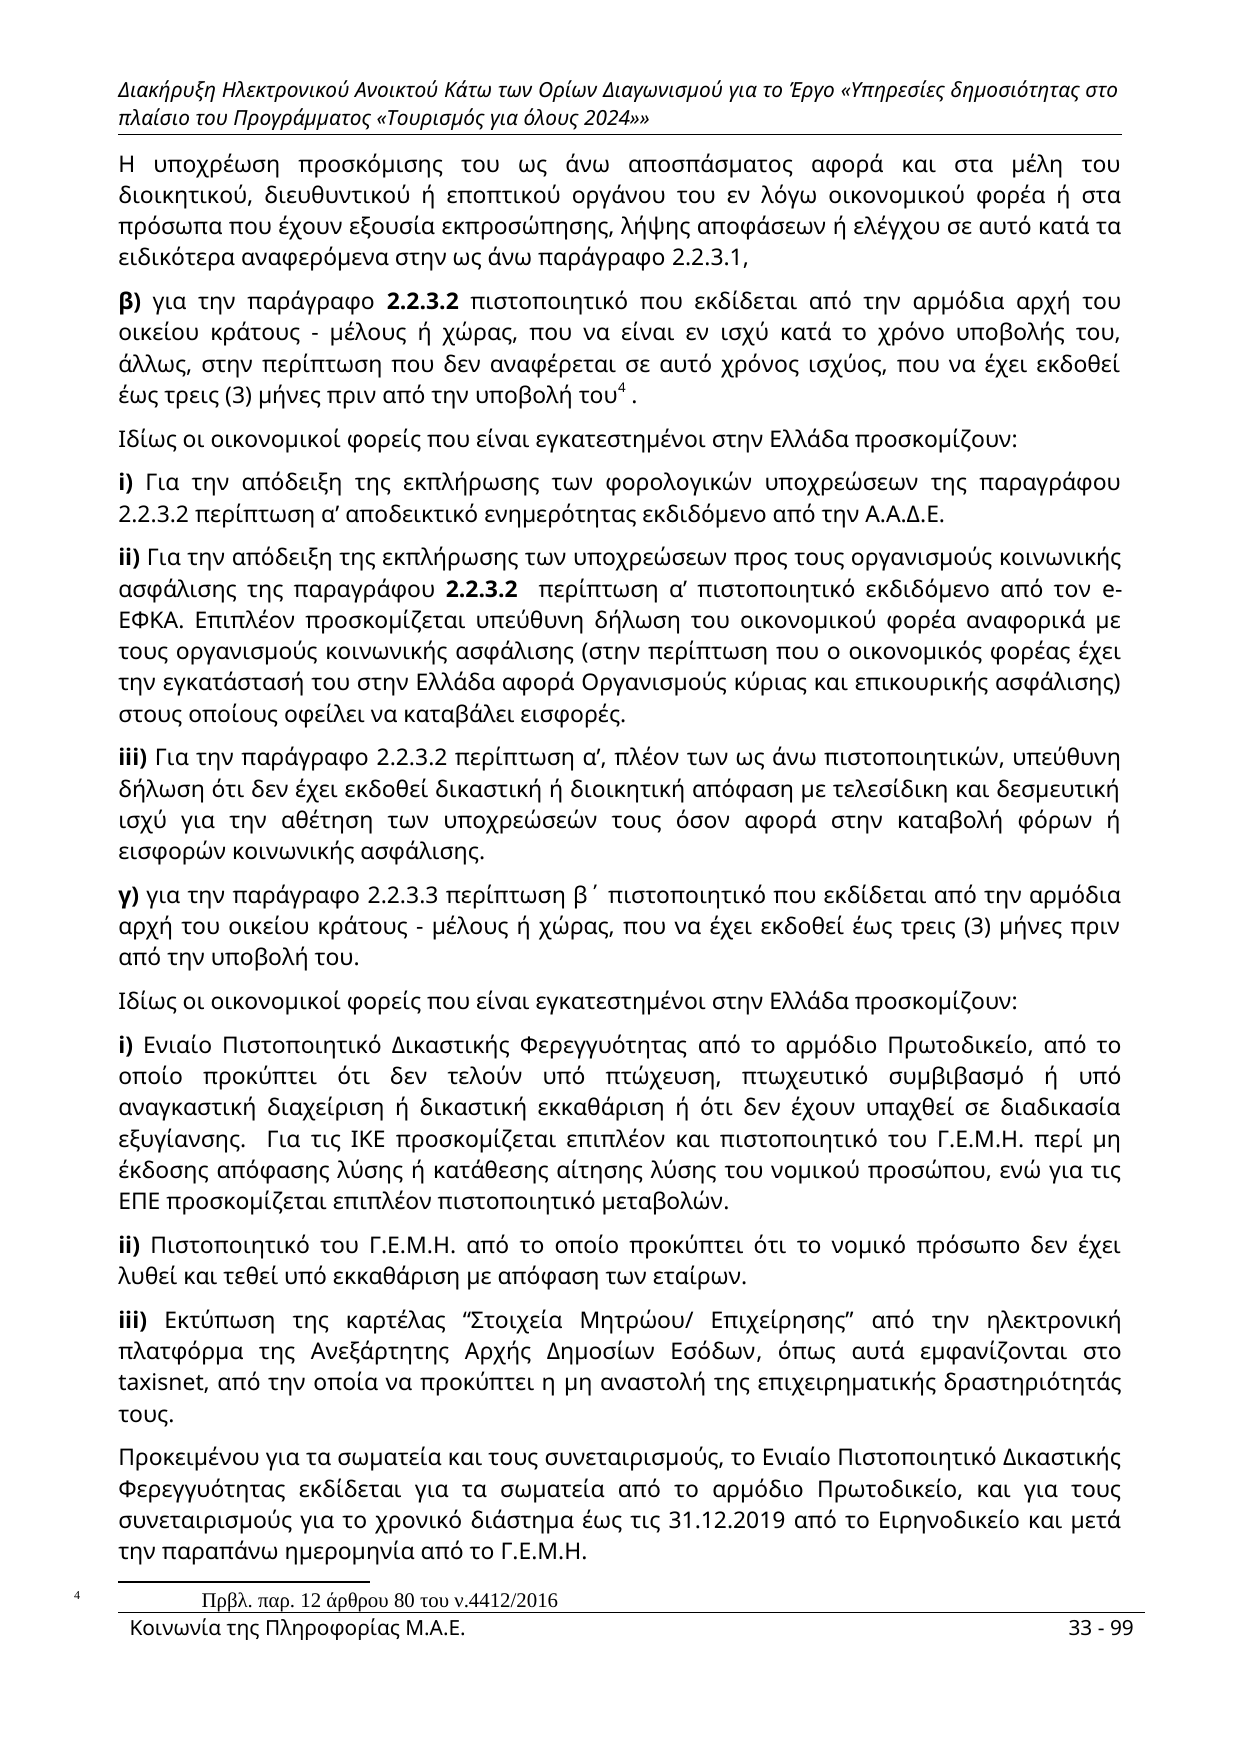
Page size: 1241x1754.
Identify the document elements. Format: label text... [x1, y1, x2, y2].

text ii) Για την απόδειξη της εκπλήρωσης των υποχρεώσεων προς τους οργανισμούς κοινωνικής ασφάλισης της παραγράφου 2.2.3.2 περίπτωση α’ πιστοποιητικό εκδιδόμενο από τον e-ΕΦΚΑ. Επιπλέον προσκομίζεται υπεύθυνη δήλωση του οικονομικού φορέα αναφορικά με τους οργανισμούς κοινωνικής ασφάλισης (στην περίπτωση που ο οικονομικός φορέας έχει την εγκατάστασή του στην Ελλάδα αφορά Οργανισμούς κύριας και επικουρικής ασφάλισης) στους οποίους οφείλει να καταβάλει εισφορές. [118, 541, 1122, 729]
text β) για την παράγραφο 2.2.3.2 πιστοποιητικό που εκδίδεται από την αρμόδια αρχή του οικείου κράτους - μέλους ή χώρας, που να είναι εν ισχύ κατά το χρόνο υποβολής του, άλλως, στην περίπτωση που δεν αναφέρεται σε αυτό χρόνος ισχύος, που να έχει εκδοθεί έως τρεις (3) μήνες πριν από την υποβολή του . [118, 285, 1122, 410]
text iii) Εκτύπωση της καρτέλας “Στοιχεία Μητρώου/ Επιχείρησης” από την ηλεκτρονική πλατφόρμα της Ανεξάρτητης Αρχής Δημοσίων Εσόδων, όπως αυτά εμφανίζονται στο taxisnet, από την οποία να προκύπτει η μη αναστολή της επιχειρηματικής δραστηριότητάς τους. [118, 1304, 1122, 1429]
text γ) για την παράγραφο 2.2.3.3 περίπτωση β΄ πιστοποιητικό που εκδίδεται από την αρμόδια αρχή του οικείου κράτους - μέλους ή χώρας, που να έχει εκδοθεί έως τρεις (3) μήνες πριν από την υποβολή του. [118, 879, 1122, 972]
text Ιδίως οι οικονομικοί φορείς που είναι εγκατεστημένοι στην Ελλάδα προσκομίζουν: [118, 422, 1122, 454]
text ii) Πιστοποιητικό του Γ.Ε.Μ.Η. από το οποίο προκύπτει ότι το νομικό πρόσωπο δεν έχει λυθεί και τεθεί υπό εκκαθάριση με απόφαση των εταίρων. [118, 1229, 1122, 1291]
text i) Ενιαίο Πιστοποιητικό Δικαστικής Φερεγγυότητας από το αρμόδιο Πρωτοδικείο, από το οποίο προκύπτει ότι δεν τελούν υπό πτώχευση, πτωχευτικό συμβιβασμό ή υπό αναγκαστική διαχείριση ή δικαστική εκκαθάριση ή ότι δεν έχουν υπαχθεί σε διαδικασία εξυγίανσης. Για τις ΙΚΕ προσκομίζεται επιπλέον και πιστοποιητικό του Γ.Ε.Μ.Η. περί μη έκδοσης απόφασης λύσης ή κατάθεσης αίτησης λύσης του νομικού προσώπου, ενώ για τις ΕΠΕ προσκομίζεται επιπλέον πιστοποιητικό μεταβολών. [118, 1029, 1122, 1216]
text iii) Για την παράγραφο 2.2.3.2 περίπτωση α’, πλέον των ως άνω πιστοποιητικών, υπεύθυνη δήλωση ότι δεν έχει εκδοθεί δικαστική ή διοικητική απόφαση με τελεσίδικη και δεσμευτική ισχύ για την αθέτηση των υποχρεώσεών τους όσον αφορά στην καταβολή φόρων ή εισφορών κοινωνικής ασφάλισης. [118, 741, 1122, 866]
text Προκειμένου για τα σωματεία και τους συνεταιρισμούς, το Ενιαίο Πιστοποιητικό Δικαστικής Φερεγγυότητας εκδίδεται για τα σωματεία από το αρμόδιο Πρωτοδικείο, και για τους συνεταιρισμούς για το χρονικό διάστημα έως τις 31.12.2019 από το Ειρηνοδικείο και μετά την παραπάνω ημερομηνία από το Γ.Ε.Μ.Η. [118, 1441, 1122, 1566]
text Ιδίως οι οικονομικοί φορείς που είναι εγκατεστημένοι στην Ελλάδα προσκομίζουν: [118, 985, 1122, 1016]
text Η υποχρέωση προσκόμισης του ως άνω αποσπάσματος αφορά και στα μέλη του διοικητικού, διευθυντικού ή εποπτικού οργάνου του εν λόγω οικονομικού φορέα ή στα πρόσωπα που έχουν εξουσία εκπροσώπησης, λήψης αποφάσεων ή ελέγχου σε αυτό κατά τα ειδικότερα αναφερόμενα στην ως άνω παράγραφο 2.2.3.1, [118, 147, 1122, 272]
text i) Για την απόδειξη της εκπλήρωσης των φορολογικών υποχρεώσεων της παραγράφου 2.2.3.2 περίπτωση α’ αποδεικτικό ενημερότητας εκδιδόμενο από την Α.Α.Δ.Ε. [118, 466, 1122, 529]
